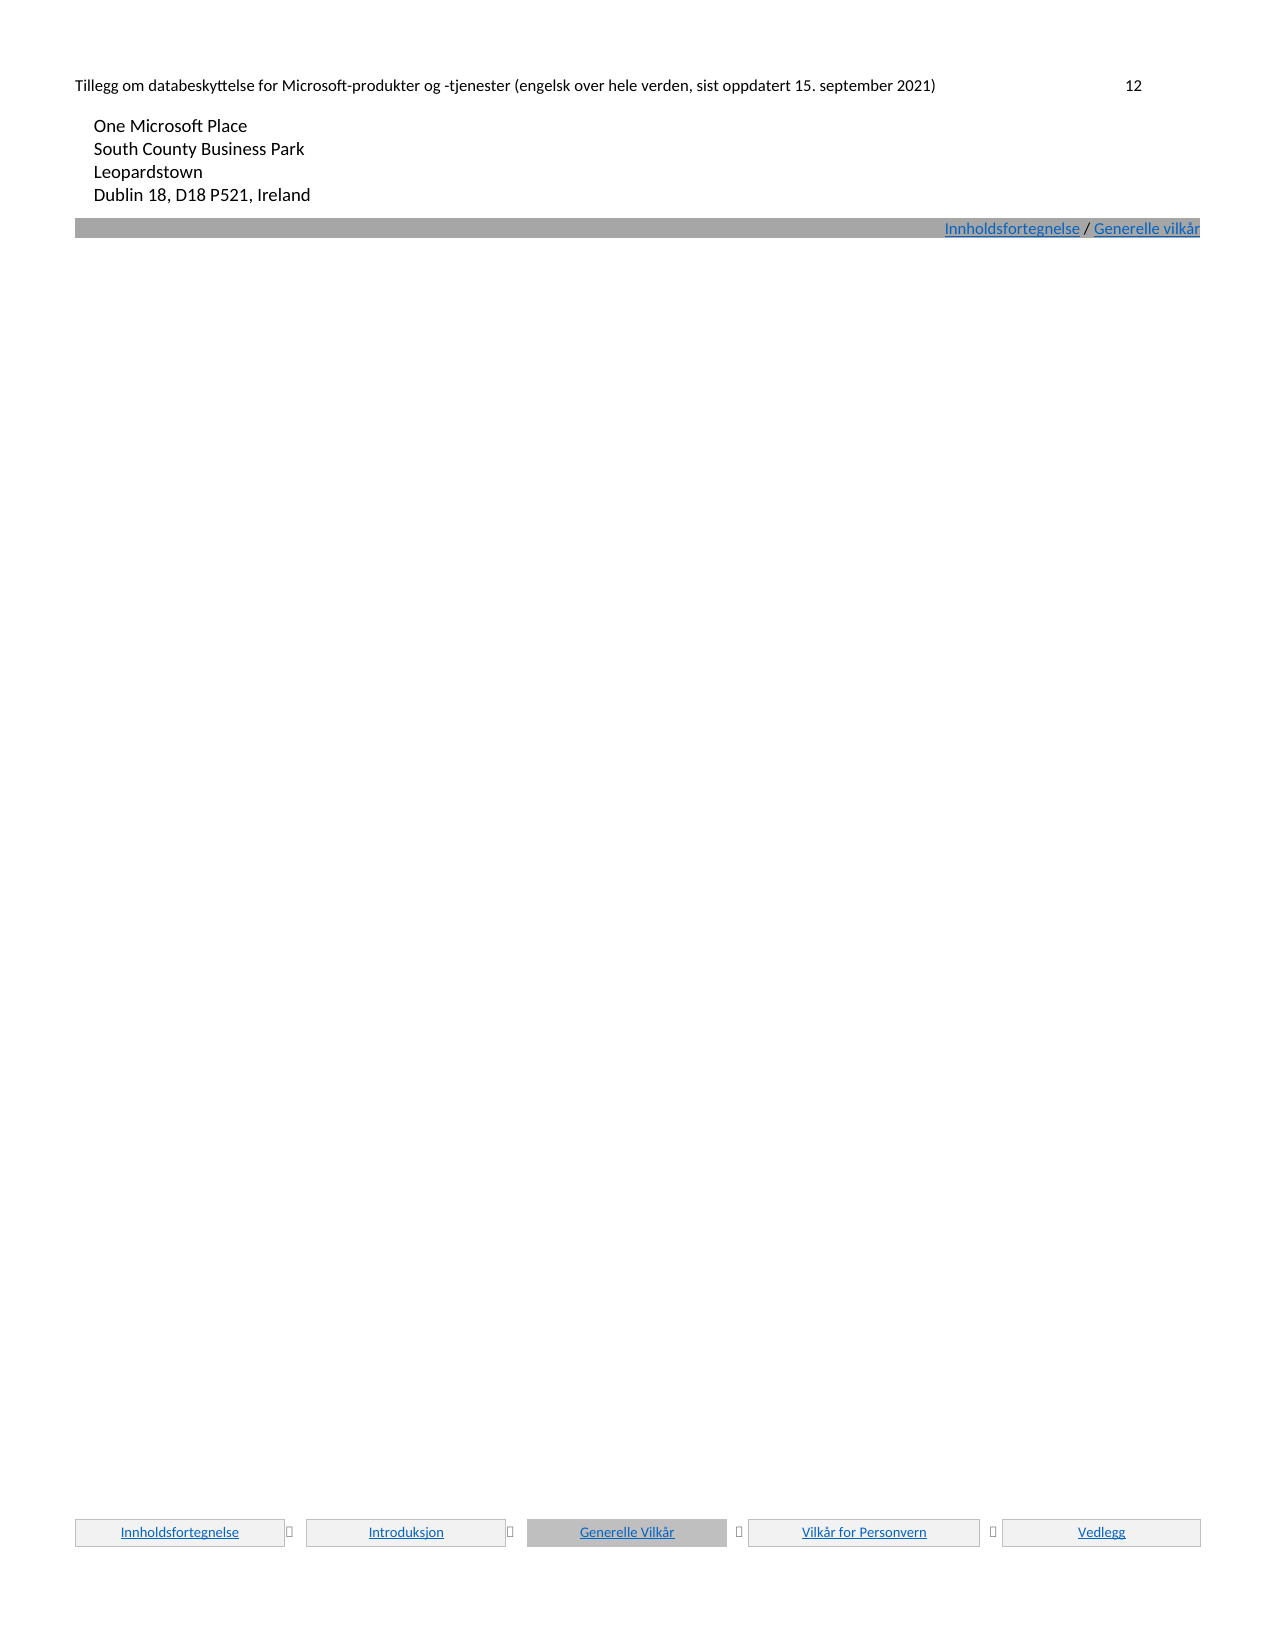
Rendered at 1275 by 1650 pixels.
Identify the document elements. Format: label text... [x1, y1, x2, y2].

list One Microsoft Place [94, 114, 1200, 137]
list Leopardstown [94, 160, 1200, 183]
list Innholdsfortegnelse / Generelle vilkår [75, 218, 1200, 238]
list Dublin 18, D18 P521, Ireland [94, 183, 1200, 206]
list South County Business Park [94, 137, 1200, 160]
